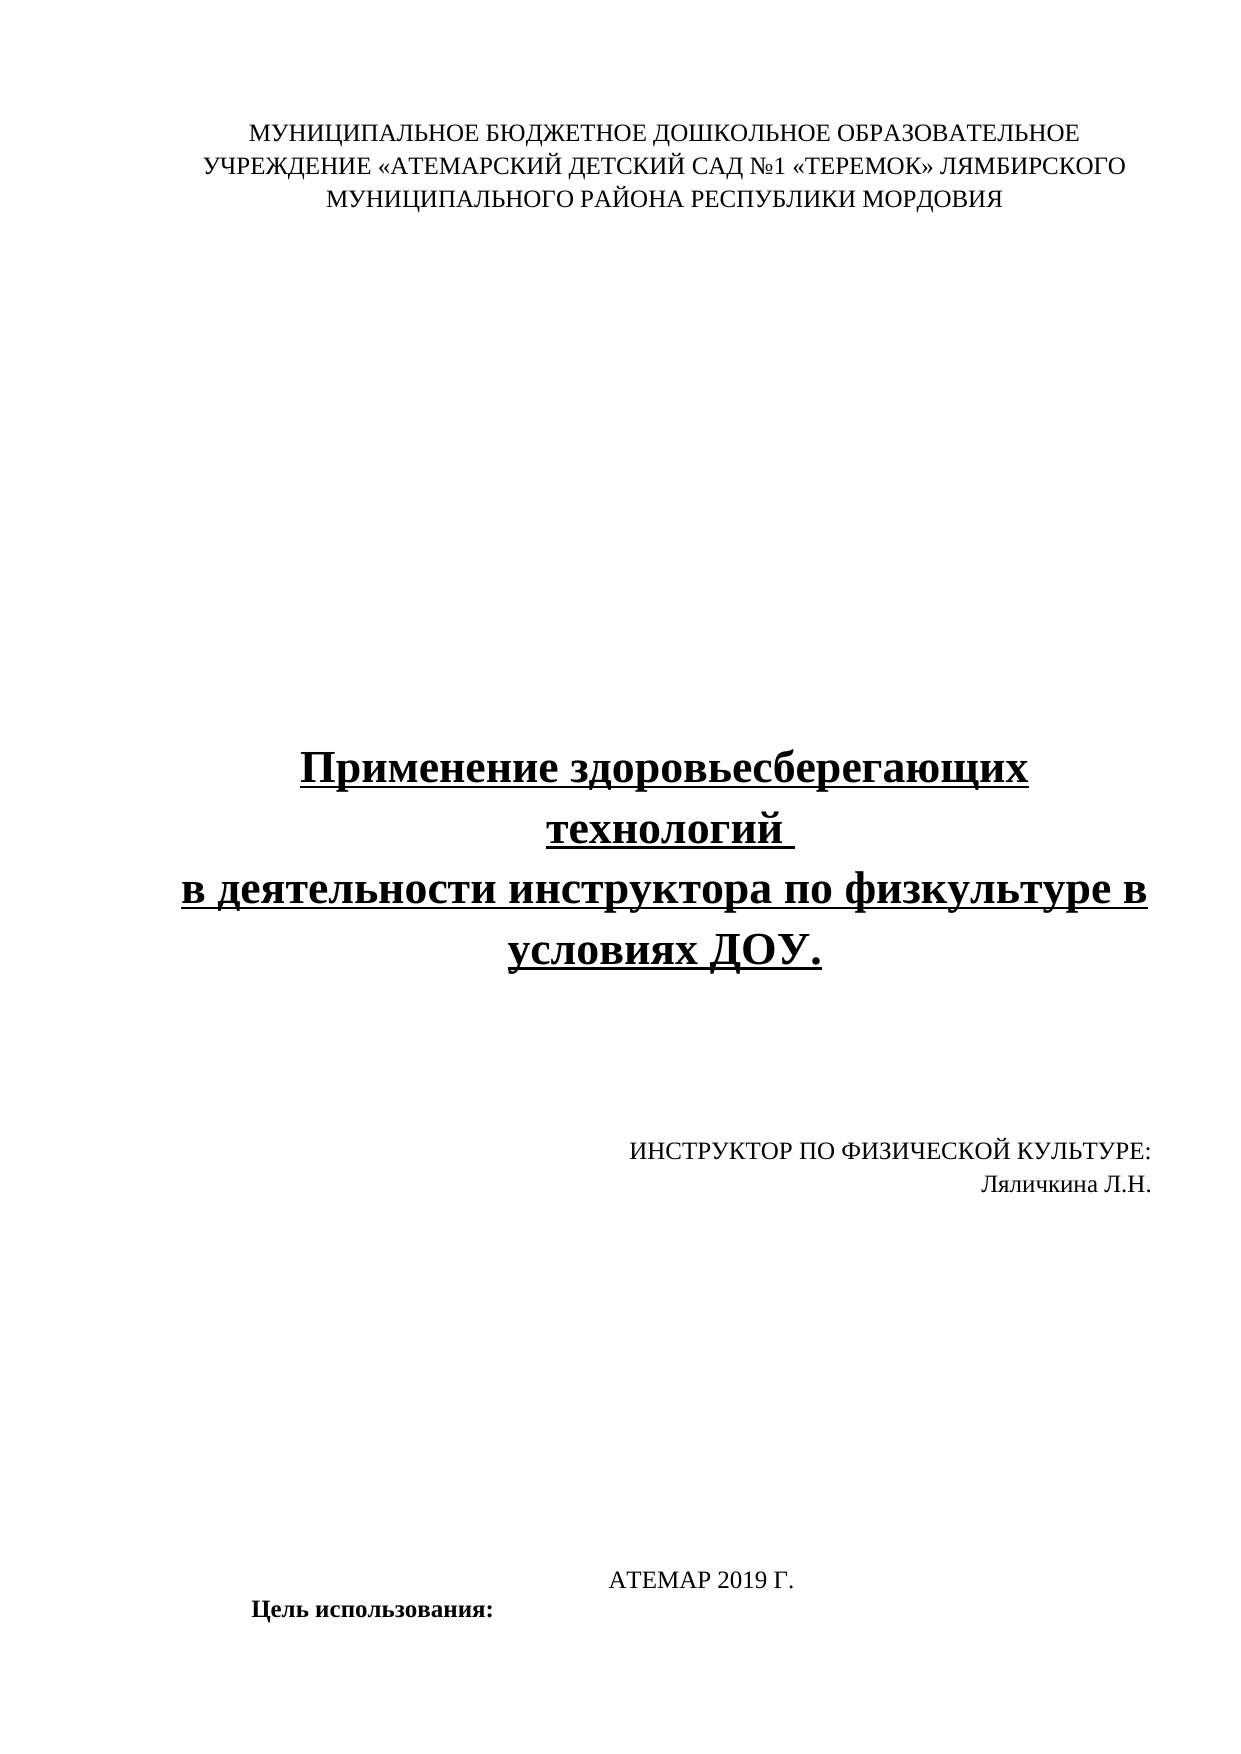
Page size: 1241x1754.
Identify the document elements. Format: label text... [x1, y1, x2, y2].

text в деятельности инструктора по физкультуре в условиях ДОУ. [177, 861, 1152, 974]
text Цель использования: [177, 1594, 1152, 1623]
text Ляличкина Л.Н. [177, 1169, 1152, 1198]
text АТЕМАР 2019 Г. [177, 1566, 1152, 1594]
text ИНСТРУКТОР ПО ФИЗИЧЕСКОЙ КУЛЬТУРЕ: [177, 1136, 1152, 1165]
text МУНИЦИПАЛЬНОЕ БЮДЖЕТНОЕ ДОШКОЛЬНОЕ ОБРАЗОВАТЕЛЬНОЕ УЧРЕЖДЕНИЕ «АТЕМАРСКИЙ ДЕТСКИЙ САД №1 «ТЕРЕМОК» ЛЯМБИРСКОГО МУНИЦИПАЛЬНОГО РАЙОНА РЕСПУБЛИКИ МОРДОВИЯ [177, 118, 1152, 213]
text Применение здоровьесберегающих технологий [177, 740, 1152, 853]
